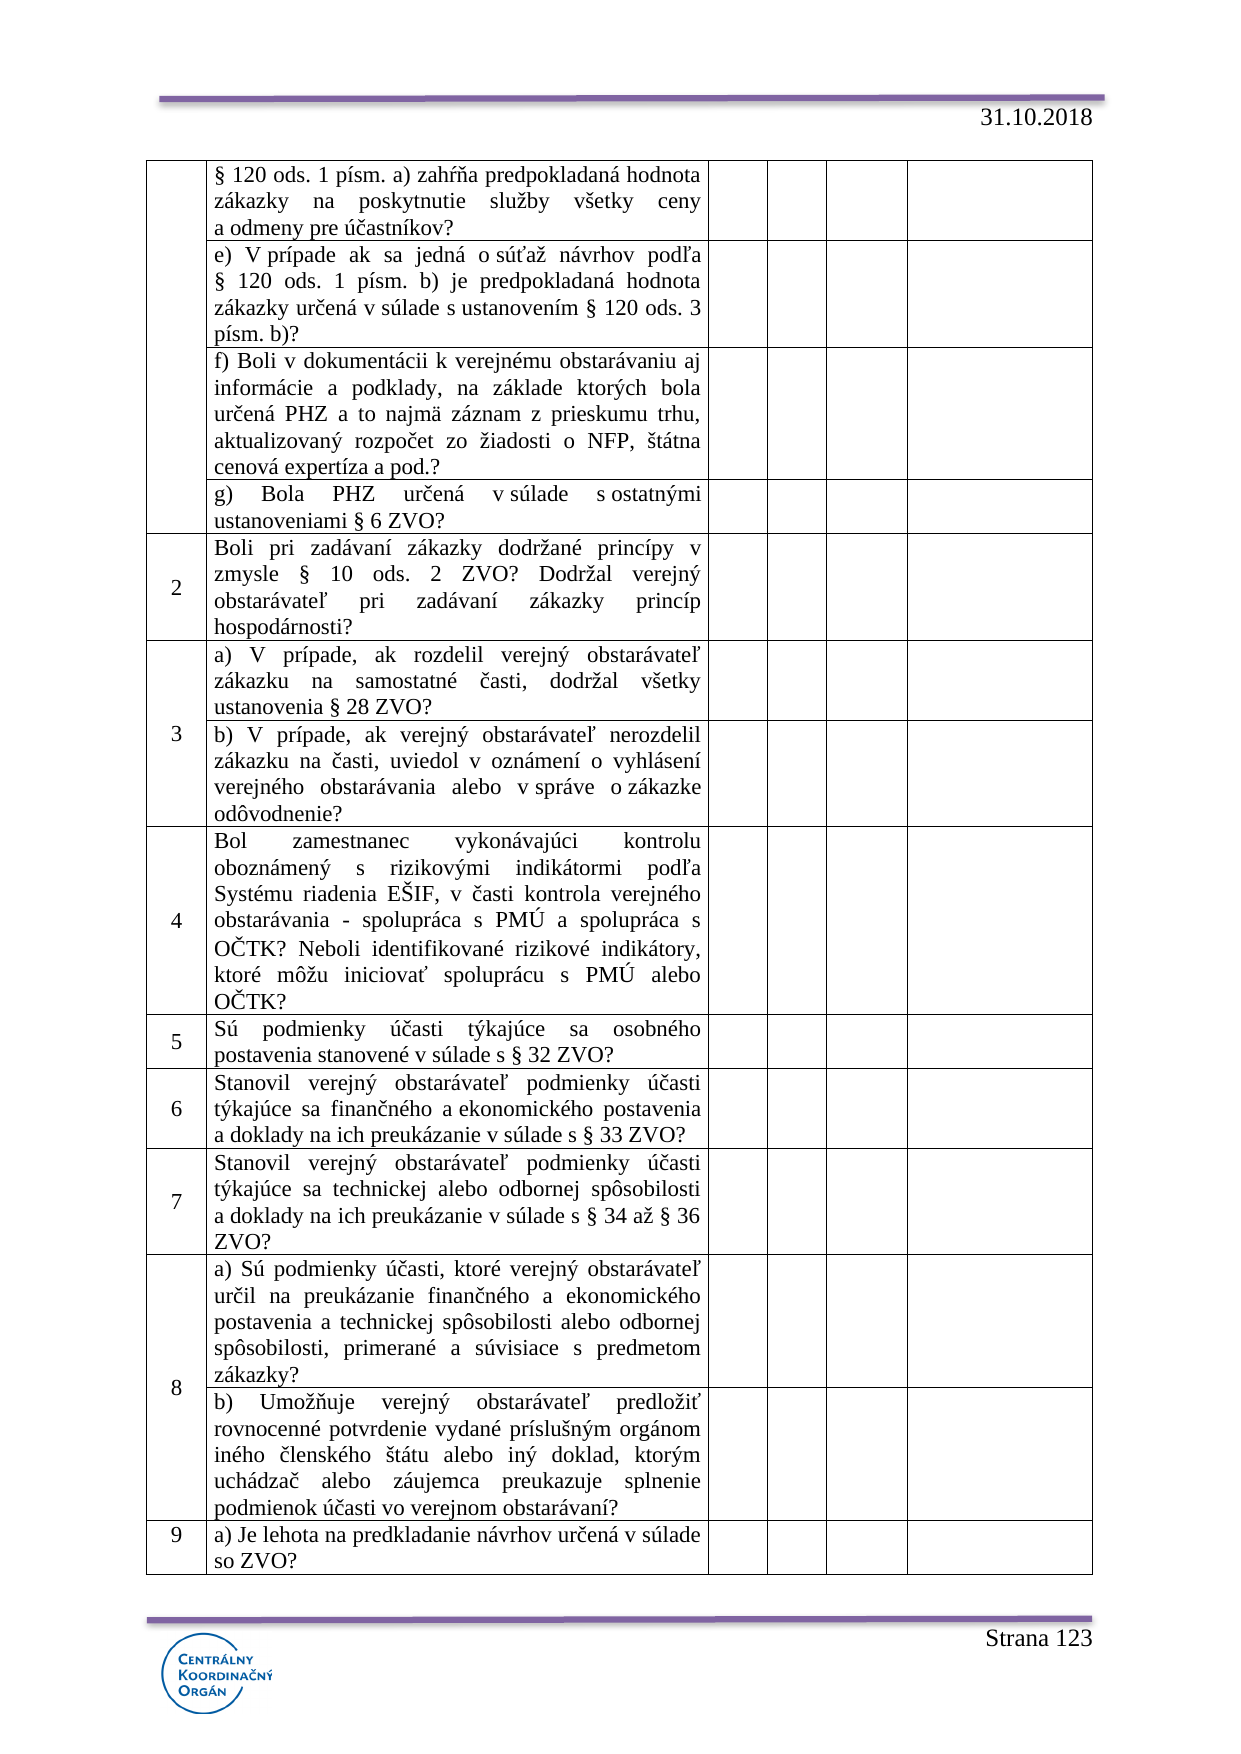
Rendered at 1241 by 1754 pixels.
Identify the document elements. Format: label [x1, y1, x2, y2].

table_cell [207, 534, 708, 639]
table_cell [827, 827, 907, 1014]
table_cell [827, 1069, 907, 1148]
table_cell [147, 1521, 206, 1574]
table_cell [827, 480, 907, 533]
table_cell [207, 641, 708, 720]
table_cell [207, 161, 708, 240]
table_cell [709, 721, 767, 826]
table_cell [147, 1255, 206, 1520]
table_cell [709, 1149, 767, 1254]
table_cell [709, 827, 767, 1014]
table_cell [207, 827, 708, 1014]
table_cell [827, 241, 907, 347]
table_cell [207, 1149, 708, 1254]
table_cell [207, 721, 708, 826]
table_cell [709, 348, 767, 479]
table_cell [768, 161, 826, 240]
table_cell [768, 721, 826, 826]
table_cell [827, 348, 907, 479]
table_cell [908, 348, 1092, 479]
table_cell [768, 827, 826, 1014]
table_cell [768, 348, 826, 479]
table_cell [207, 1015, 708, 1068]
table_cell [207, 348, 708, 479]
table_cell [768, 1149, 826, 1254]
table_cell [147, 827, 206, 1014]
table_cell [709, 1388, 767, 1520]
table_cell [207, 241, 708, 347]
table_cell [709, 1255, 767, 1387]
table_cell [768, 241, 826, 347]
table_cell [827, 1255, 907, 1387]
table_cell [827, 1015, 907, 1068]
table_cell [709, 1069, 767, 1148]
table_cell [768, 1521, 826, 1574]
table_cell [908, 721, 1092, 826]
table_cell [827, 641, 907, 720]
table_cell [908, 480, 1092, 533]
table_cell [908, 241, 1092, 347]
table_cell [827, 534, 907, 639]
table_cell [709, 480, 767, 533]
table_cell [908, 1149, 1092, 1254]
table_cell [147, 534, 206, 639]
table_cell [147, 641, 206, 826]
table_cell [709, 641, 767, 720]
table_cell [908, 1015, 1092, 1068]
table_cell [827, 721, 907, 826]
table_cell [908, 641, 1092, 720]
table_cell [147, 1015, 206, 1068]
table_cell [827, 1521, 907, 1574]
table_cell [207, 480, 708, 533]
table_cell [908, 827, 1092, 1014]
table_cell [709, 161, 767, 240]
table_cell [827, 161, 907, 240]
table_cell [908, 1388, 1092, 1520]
picture [159, 1631, 272, 1713]
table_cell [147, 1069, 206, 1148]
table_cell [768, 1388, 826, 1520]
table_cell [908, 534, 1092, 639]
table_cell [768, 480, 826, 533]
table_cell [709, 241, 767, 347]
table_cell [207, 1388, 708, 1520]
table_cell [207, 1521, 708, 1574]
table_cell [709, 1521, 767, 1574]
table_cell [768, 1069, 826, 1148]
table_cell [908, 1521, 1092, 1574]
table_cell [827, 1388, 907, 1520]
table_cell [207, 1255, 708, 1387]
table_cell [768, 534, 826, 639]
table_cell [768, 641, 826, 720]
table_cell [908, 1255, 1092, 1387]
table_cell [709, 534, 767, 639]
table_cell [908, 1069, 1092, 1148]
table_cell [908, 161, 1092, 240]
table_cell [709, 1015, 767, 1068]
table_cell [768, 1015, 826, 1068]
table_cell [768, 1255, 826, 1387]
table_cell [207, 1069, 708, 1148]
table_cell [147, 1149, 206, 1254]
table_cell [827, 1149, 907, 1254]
